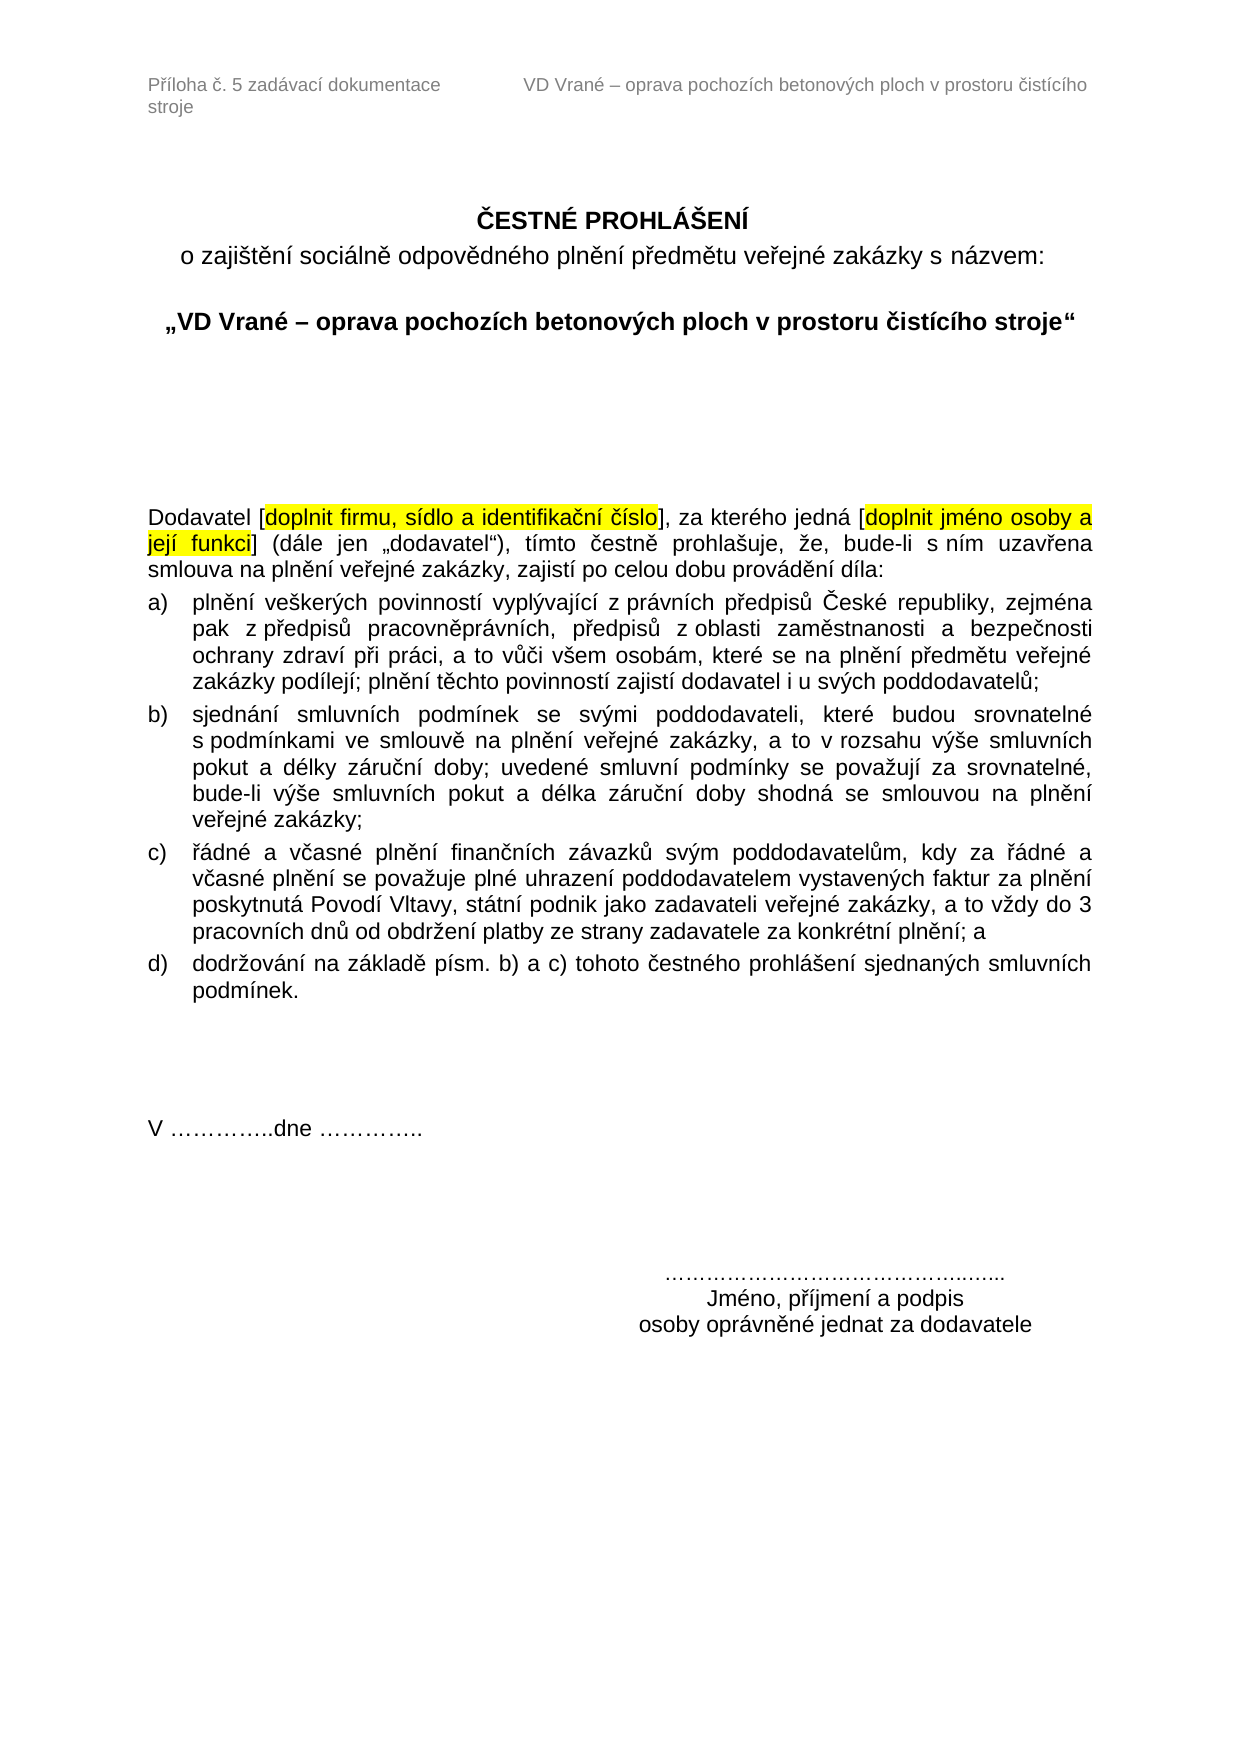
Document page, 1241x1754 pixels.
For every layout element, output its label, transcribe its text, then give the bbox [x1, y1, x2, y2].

text osoby oprávněné jednat za dodavatele [185, 1311, 1092, 1338]
text dodržování na základě písm. b) a c) tohoto čestného prohlášení sjednaných smluvních podmínek. [148, 950, 1092, 1003]
text ……………………………………..…... [590, 1261, 1092, 1285]
text řádné a včasné plnění finančních závazků svým poddodavatelům, kdy za řádné a včasné plnění se považuje plné uhrazení poddodavatelem vystavených faktur za plnění poskytnutá Povodí Vltavy, státní podnik jako zadavateli veřejné zakázky, a to vždy do 3 pracovních dnů od obdržení platby ze strany zadavatele za konkrétní plnění; a [148, 839, 1092, 944]
text plnění veškerých povinností vyplývající z právních předpisů České republiky, zejména pak z předpisů pracovněprávních, předpisů z oblasti zaměstnanosti a bezpečnosti ochrany zdraví při práci, a to vůči všem osobám, které se na plnění předmětu veřejné zakázky podílejí; plnění těchto povinností zajistí dodavatel i u svých poddodavatelů; [148, 589, 1092, 694]
text Jméno, příjmení a podpis [185, 1285, 1092, 1311]
text ČESTNÉ PROHLÁŠENÍ [148, 206, 1077, 234]
text Dodavatel [doplnit firmu, sídlo a identifikační číslo], za kterého jedná [doplnit jméno osoby a její funkci] (dále jen „dodavatel“), tímto čestně prohlašuje, že, bude-li s ním uzavřena smlouva na plnění veřejné zakázky, zajistí po celou dobu provádění díla: [148, 504, 1092, 583]
text sjednání smluvních podmínek se svými poddodavateli, které budou srovnatelné s podmínkami ve smlouvě na plnění veřejné zakázky, a to v rozsahu výše smluvních pokut a délky záruční doby; uvedené smluvní podmínky se považují za srovnatelné, bude-li výše smluvních pokut a délka záruční doby shodná se smlouvou na plnění veřejné zakázky; [148, 701, 1092, 832]
text V …………..dne ………….. [148, 1115, 1092, 1141]
text o zajištění sociálně odpovědného plnění předmětu veřejné zakázky s názvem: [148, 241, 1077, 269]
text „VD Vrané – oprava pochozích betonových ploch v prostoru čistícího stroje“ [148, 307, 1092, 336]
